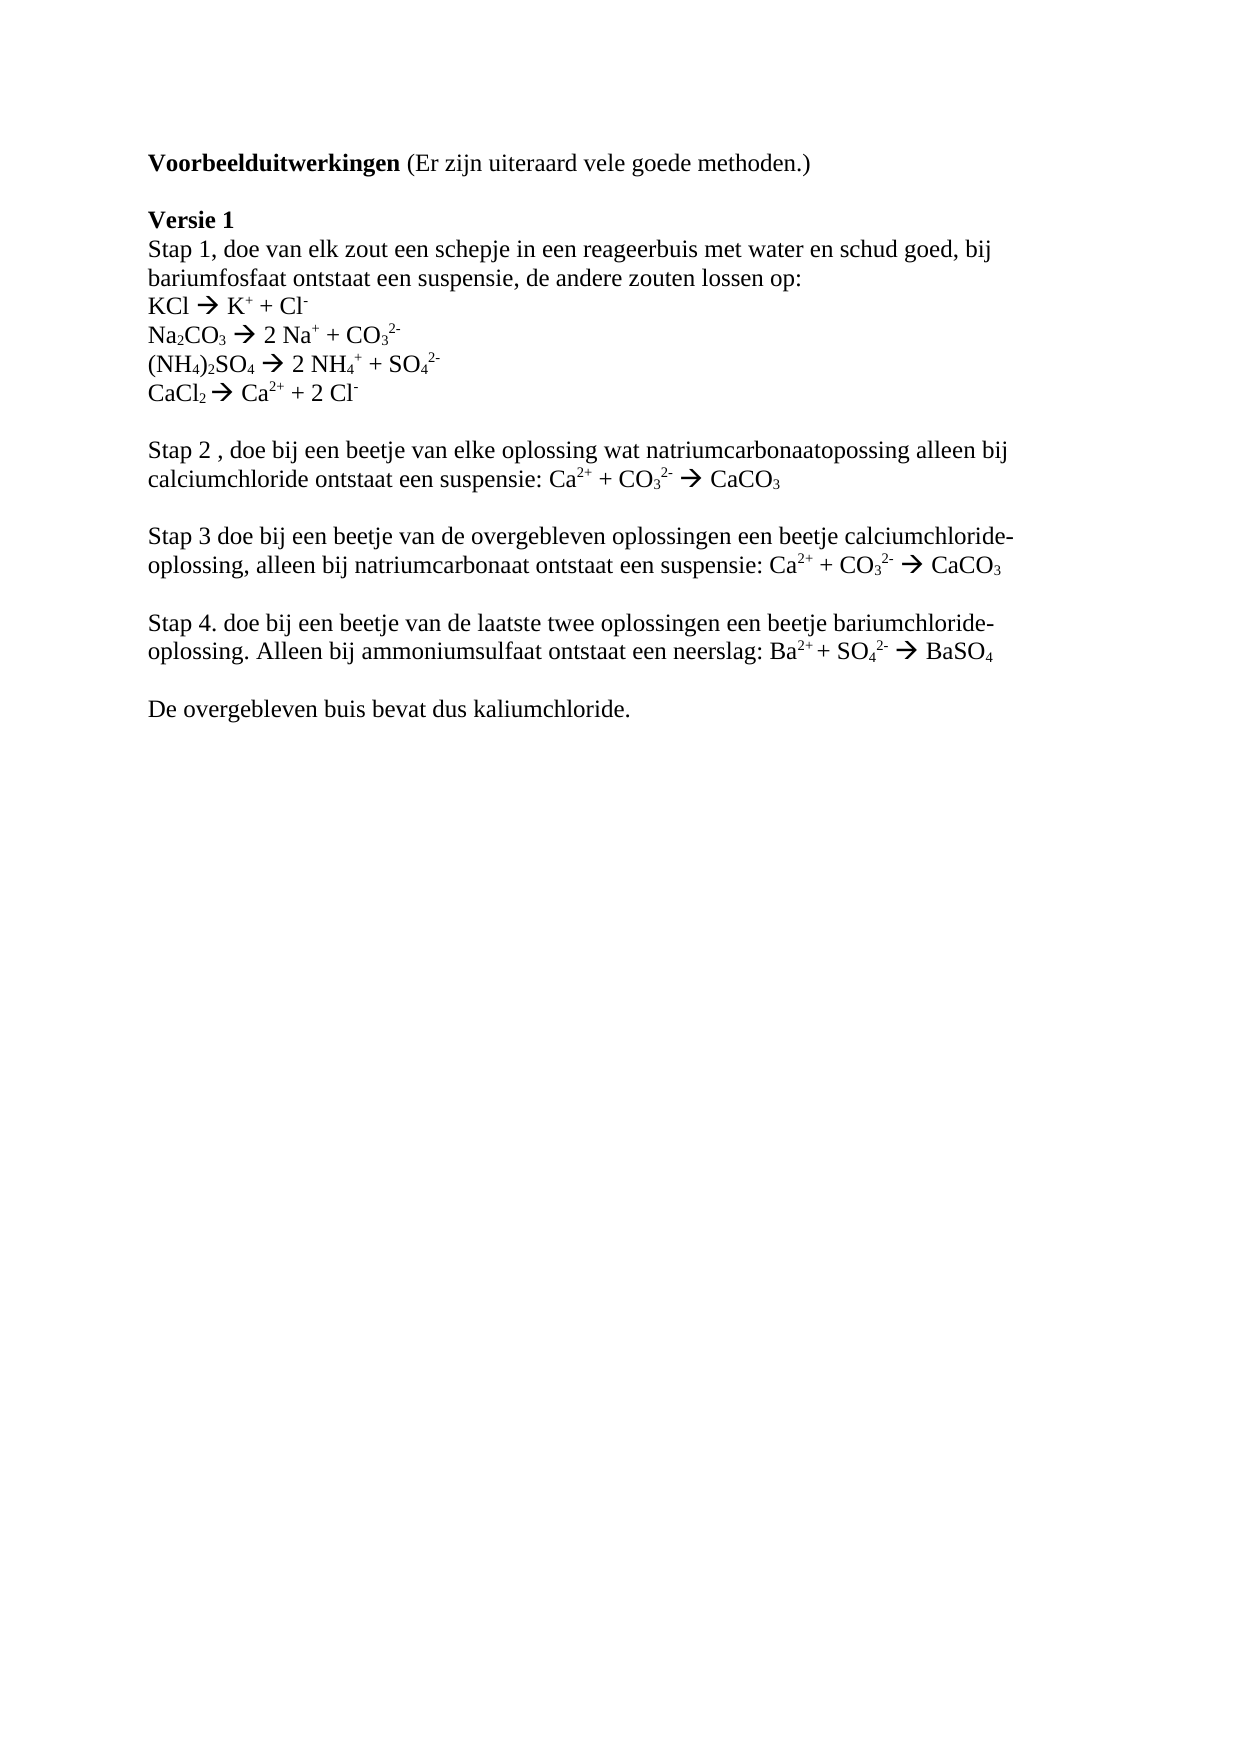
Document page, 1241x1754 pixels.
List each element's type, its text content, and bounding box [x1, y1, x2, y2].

text Voorbeelduitwerkingen (Er zijn uiteraard vele goede methoden.) [148, 148, 1093, 176]
text Stap 4. doe bij een beetje van de laatste twee oplossingen een beetje bariumchloride-oplossing. Alleen bij ammoniumsulfaat ontstaat een neerslag: Ba2+ + SO42- BaSO4 [148, 608, 1093, 665]
text KCl K+ + Cl- [148, 291, 1093, 320]
text Na2CO3 2 Na+ + CO32- [148, 320, 1093, 349]
text (NH4)2SO4 2 NH4+ + SO42- [148, 349, 1093, 378]
text CaCl2 Ca2+ + 2 Cl- [148, 378, 1093, 406]
text Stap 1, doe van elk zout een schepje in een reageerbuis met water en schud goed, bij bariumfosfaat ontstaat een suspensie, de andere zouten lossen op: [148, 234, 1093, 291]
text De overgebleven buis bevat dus kaliumchloride. [148, 694, 1093, 723]
text Stap 2 , doe bij een beetje van elke oplossing wat natriumcarbonaatopossing alleen bij calciumchloride ontstaat een suspensie: Ca2+ + CO32- CaCO3 [148, 435, 1093, 493]
text Stap 3 doe bij een beetje van de overgebleven oplossingen een beetje calciumchloride-oplossing, alleen bij natriumcarbonaat ontstaat een suspensie: Ca2+ + CO32- CaCO3 [148, 521, 1093, 579]
text Versie 1 [148, 205, 1093, 234]
